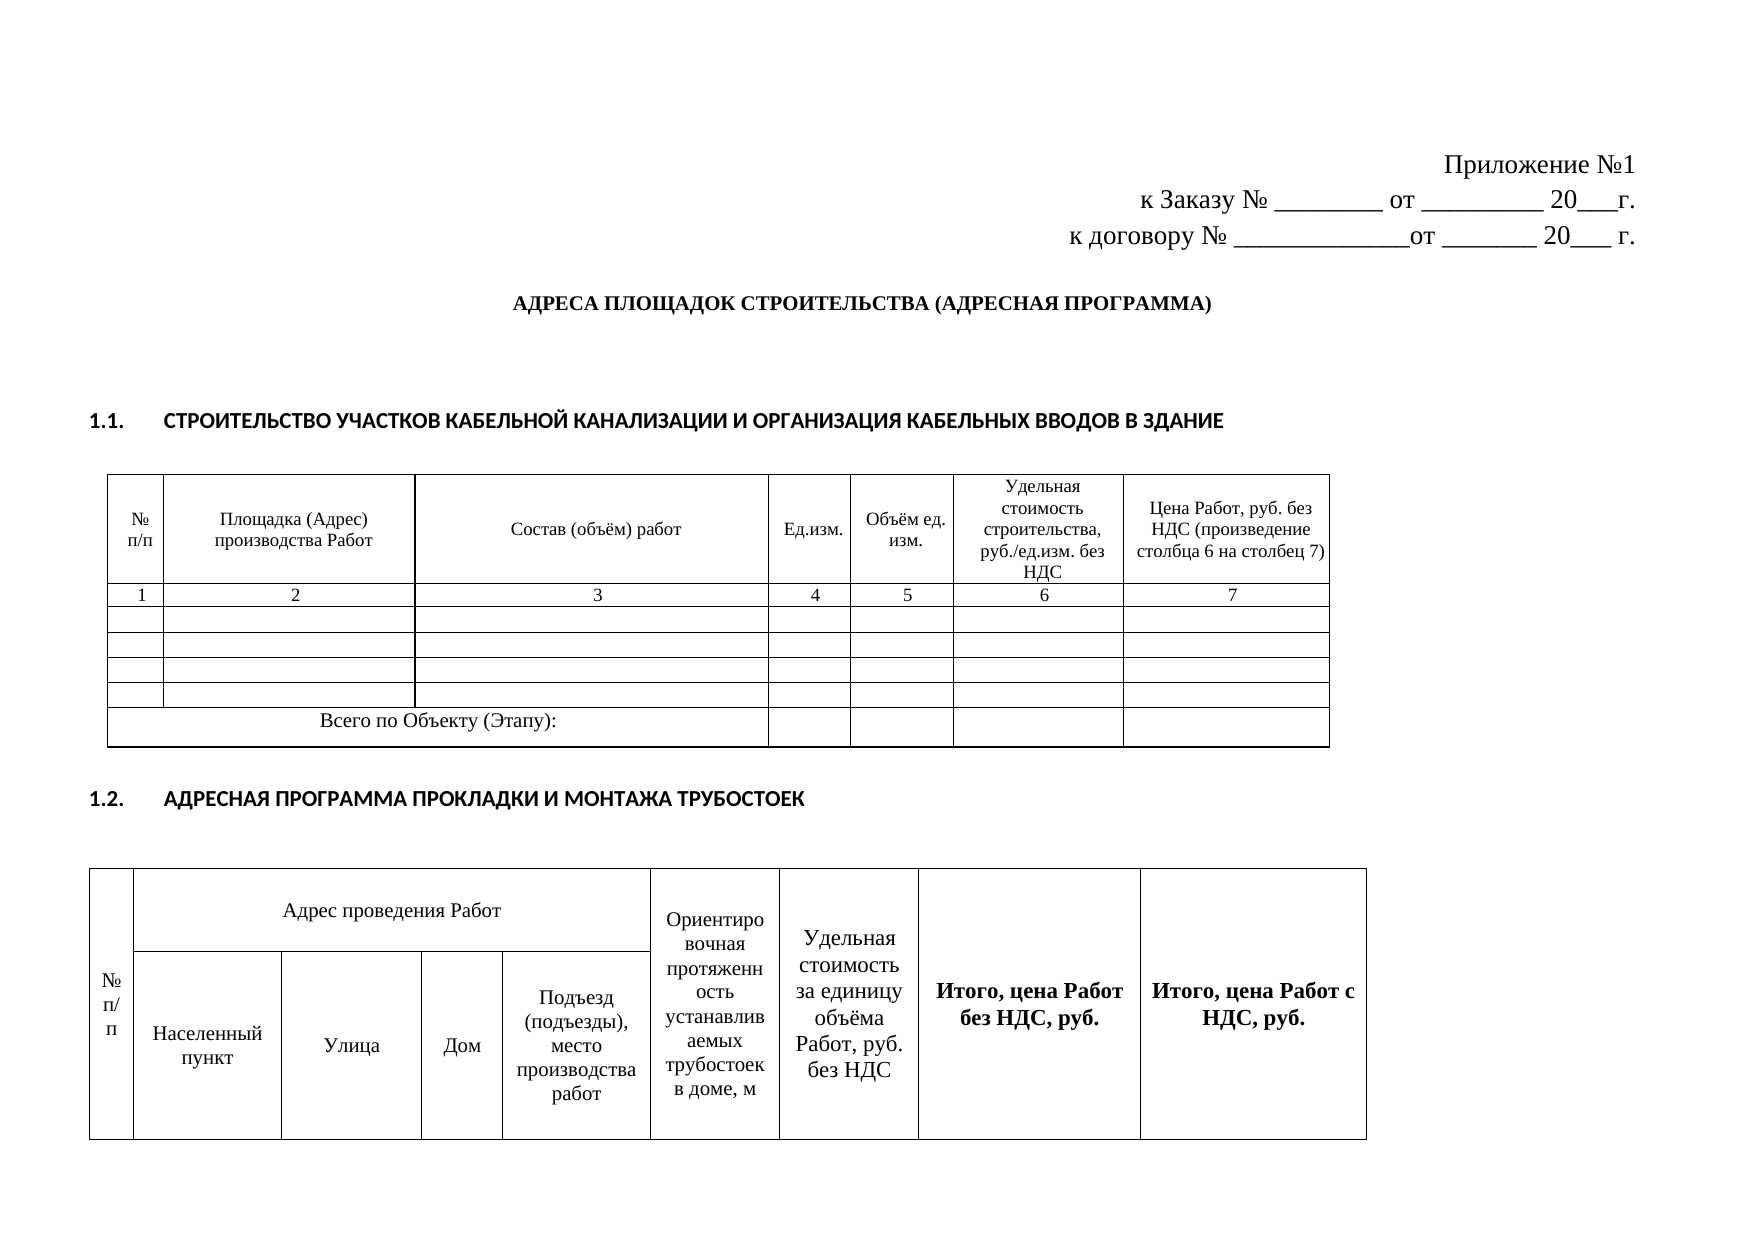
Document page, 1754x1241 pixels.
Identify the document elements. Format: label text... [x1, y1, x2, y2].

text Адреса площадок строительства (адресная программа) [89, 291, 1636, 315]
table_cell [1124, 607, 1329, 632]
table_cell [769, 633, 850, 657]
table_cell [954, 633, 1123, 657]
table_cell Населенный пункт [134, 952, 281, 1138]
table_cell 4 [769, 584, 850, 606]
table_header Удельная стоимость строительства, руб./ед.изм. без НДС [954, 475, 1123, 583]
table_header Ед.изм. [769, 475, 850, 583]
table_cell [851, 633, 953, 657]
table_cell [769, 658, 850, 682]
table_cell 5 [851, 584, 953, 606]
table_cell [164, 658, 414, 682]
table_cell Всего по Объекту (Этапу): [108, 708, 768, 746]
table_header Адрес проведения Работ [134, 869, 650, 951]
table_cell Подъезд (подъезды), место производства работ [503, 952, 650, 1138]
table_cell 1 [108, 584, 163, 606]
table_cell [1124, 658, 1329, 682]
table_cell [416, 607, 768, 632]
table_cell [416, 658, 768, 682]
table_cell [108, 633, 163, 657]
table_header № п/п [108, 475, 163, 583]
table_header № п/п [90, 869, 133, 1138]
table_cell [1124, 633, 1329, 657]
table_cell [954, 708, 1123, 746]
table_cell [769, 607, 850, 632]
table_header Итого, цена Работ без НДС, руб. [919, 869, 1140, 1138]
table_cell [769, 683, 850, 707]
table_cell [108, 683, 163, 707]
table_cell [851, 708, 953, 746]
table_header Итого, цена Работ с НДС, руб. [1141, 869, 1366, 1138]
table_cell [416, 633, 768, 657]
list строительство участков кабельной канализации и Организация кабельных вводов в здание [89, 406, 1636, 434]
table_cell [954, 658, 1123, 682]
table_header Цена Работ, руб. без НДС (произведение столбца 6 на столбец 7) [1124, 475, 1329, 583]
text к договору № _____________от _______ 20___ г. [89, 219, 1636, 250]
table_cell Дом [422, 952, 502, 1138]
table_cell [108, 607, 163, 632]
table_cell Улица [282, 952, 421, 1138]
table_cell [954, 607, 1123, 632]
table_cell [851, 658, 953, 682]
table_cell [1124, 683, 1329, 707]
table_header Состав (объём) работ [416, 475, 768, 583]
table_header Удельная стоимость за единицу объёма Работ, руб. без НДС [780, 869, 918, 1138]
list Адресная программа прокладки и монтажа трубостоек [89, 784, 1636, 812]
table_cell [851, 607, 953, 632]
table_cell [416, 683, 768, 707]
table_cell 2 [164, 584, 414, 606]
table_cell [164, 607, 414, 632]
table_header Ориентировочная протяженность устанавливаемых трубостоек в доме, м [651, 869, 779, 1138]
table_cell [769, 708, 850, 746]
table_header Объём ед. изм. [851, 475, 953, 583]
table_cell [108, 658, 163, 682]
table_cell [1124, 708, 1329, 746]
table_cell 6 [954, 584, 1123, 606]
table_cell [851, 683, 953, 707]
table_cell 3 [416, 584, 768, 606]
table_cell [164, 683, 414, 707]
table_cell 7 [1124, 584, 1329, 606]
table_cell [954, 683, 1123, 707]
table_cell [164, 633, 414, 657]
text к Заказу № ________ от _________ 20___г. [89, 183, 1636, 214]
text Приложение №1 [89, 148, 1636, 179]
table_header Площадка (Адрес) производства Работ [164, 475, 414, 583]
